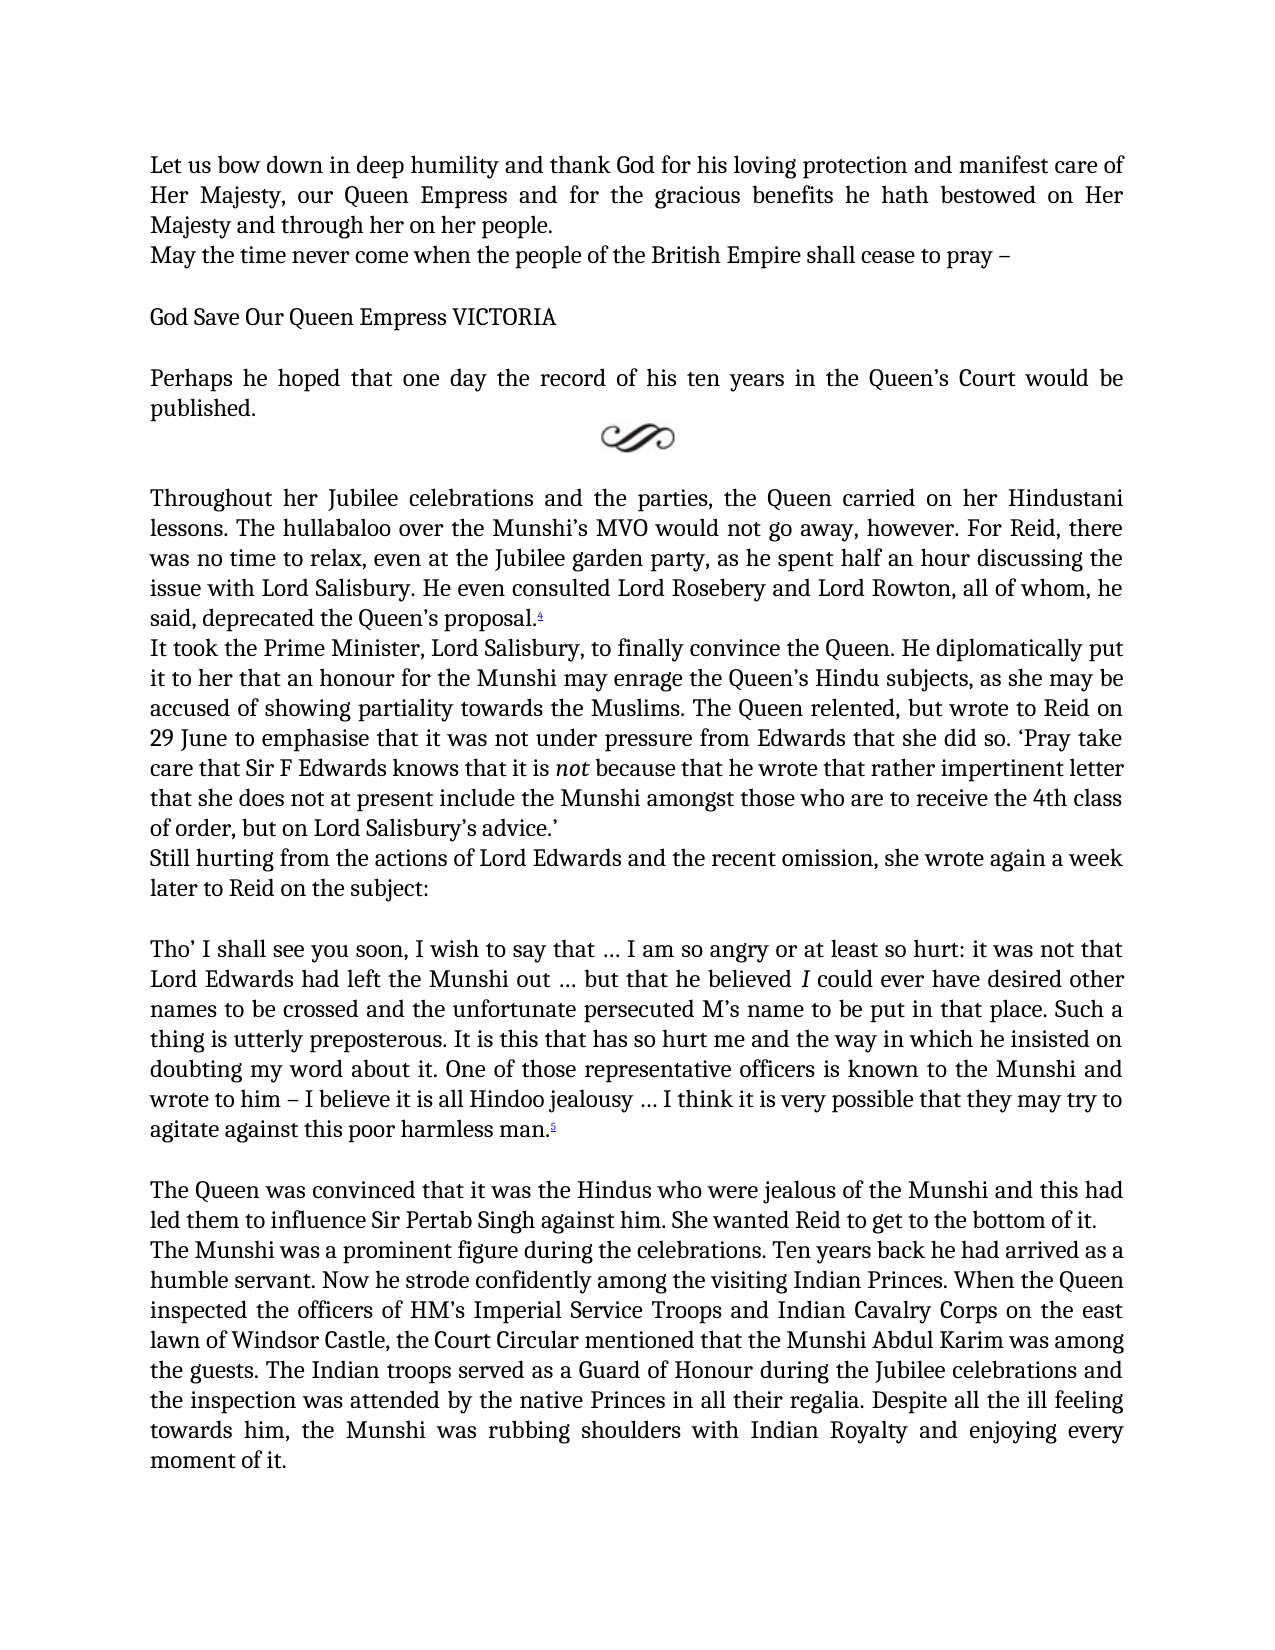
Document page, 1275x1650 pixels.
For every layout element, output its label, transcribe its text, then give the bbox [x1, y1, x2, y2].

text It took the Prime Minister, Lord Salisbury, to finally convince the Queen. He diplomatically put it to her that an honour for the Munshi may enrage the Queen’s Hindu subjects, as she may be accused of showing partiality towards the Muslims. The Queen relented, but wrote to Reid on 29 June to emphasise that it was not under pressure from Edwards that she did so. ‘Pray take care that Sir F Edwards knows that it is not because that he wrote that rather impertinent letter that she does not at present include the Munshi amongst those who are to receive the 4th class of order, but on Lord Salisbury’s advice.’ [150, 632, 1125, 842]
text The Queen was convinced that it was the Hindus who were jealous of the Munshi and this had led them to influence Sir Pertab Singh against him. She wanted Reid to get to the bottom of it. [150, 1175, 1125, 1235]
text May the time never come when the people of the British Empire shall cease to pray – [150, 240, 1125, 270]
text Let us bow down in deep humility and thank God for his loving protection and manifest care of Her Majesty, our Queen Empress and for the gracious benefits he hath bestowed on Her Majesty and through her on her people. [150, 150, 1125, 240]
text Perhaps he hoped that one day the record of his ten years in the Queen’s Court would be published. [150, 362, 1125, 422]
text Tho’ I shall see you soon, I wish to say that … I am so angry or at least so hurt: it was not that Lord Edwards had left the Munshi out … but that he believed I could ever have desired other names to be crossed and the unfortunate persecuted M’s name to be put in that place. Such a thing is utterly preposterous. It is this that has so hurt me and the way in which he insisted on doubting my word about it. One of those representative officers is known to the Munshi and wrote to him – I believe it is all Hindoo jealousy … I think it is very possible that they may try to agitate against this poor harmless man.5 [150, 934, 1125, 1144]
text The Munshi was a prominent figure during the celebrations. Ten years back he had arrived as a humble servant. Now he strode confidently among the visiting Indian Princes. When the Queen inspected the officers of HM’s Imperial Service Troops and Indian Cavalry Corps on the east lawn of Windsor Castle, the Court Circular mentioned that the Munshi Abdul Karim was among the guests. The Indian troops served as a Guard of Honour during the Jubilee celebrations and the inspection was attended by the native Princes in all their regalia. Despite all the ill feeling towards him, the Munshi was rubbing shoulders with Indian Royalty and enjoying every moment of it. [150, 1235, 1125, 1475]
text Still hurting from the actions of Lord Edwards and the recent omission, she wrote again a week later to Reid on the subject: [150, 842, 1125, 902]
picture [600, 422, 675, 454]
text Throughout her Jubilee celebrations and the parties, the Queen carried on her Hindustani lessons. The hullabaloo over the Munshi’s MVO would not go away, however. For Reid, there was no time to relax, even at the Jubilee garden party, as he spent half an hour discussing the issue with Lord Salisbury. He even consulted Lord Rosebery and Lord Rowton, all of whom, he said, deprecated the Queen’s proposal.4 [150, 482, 1125, 632]
text God Save Our Queen Empress VICTORIA [150, 301, 1125, 331]
